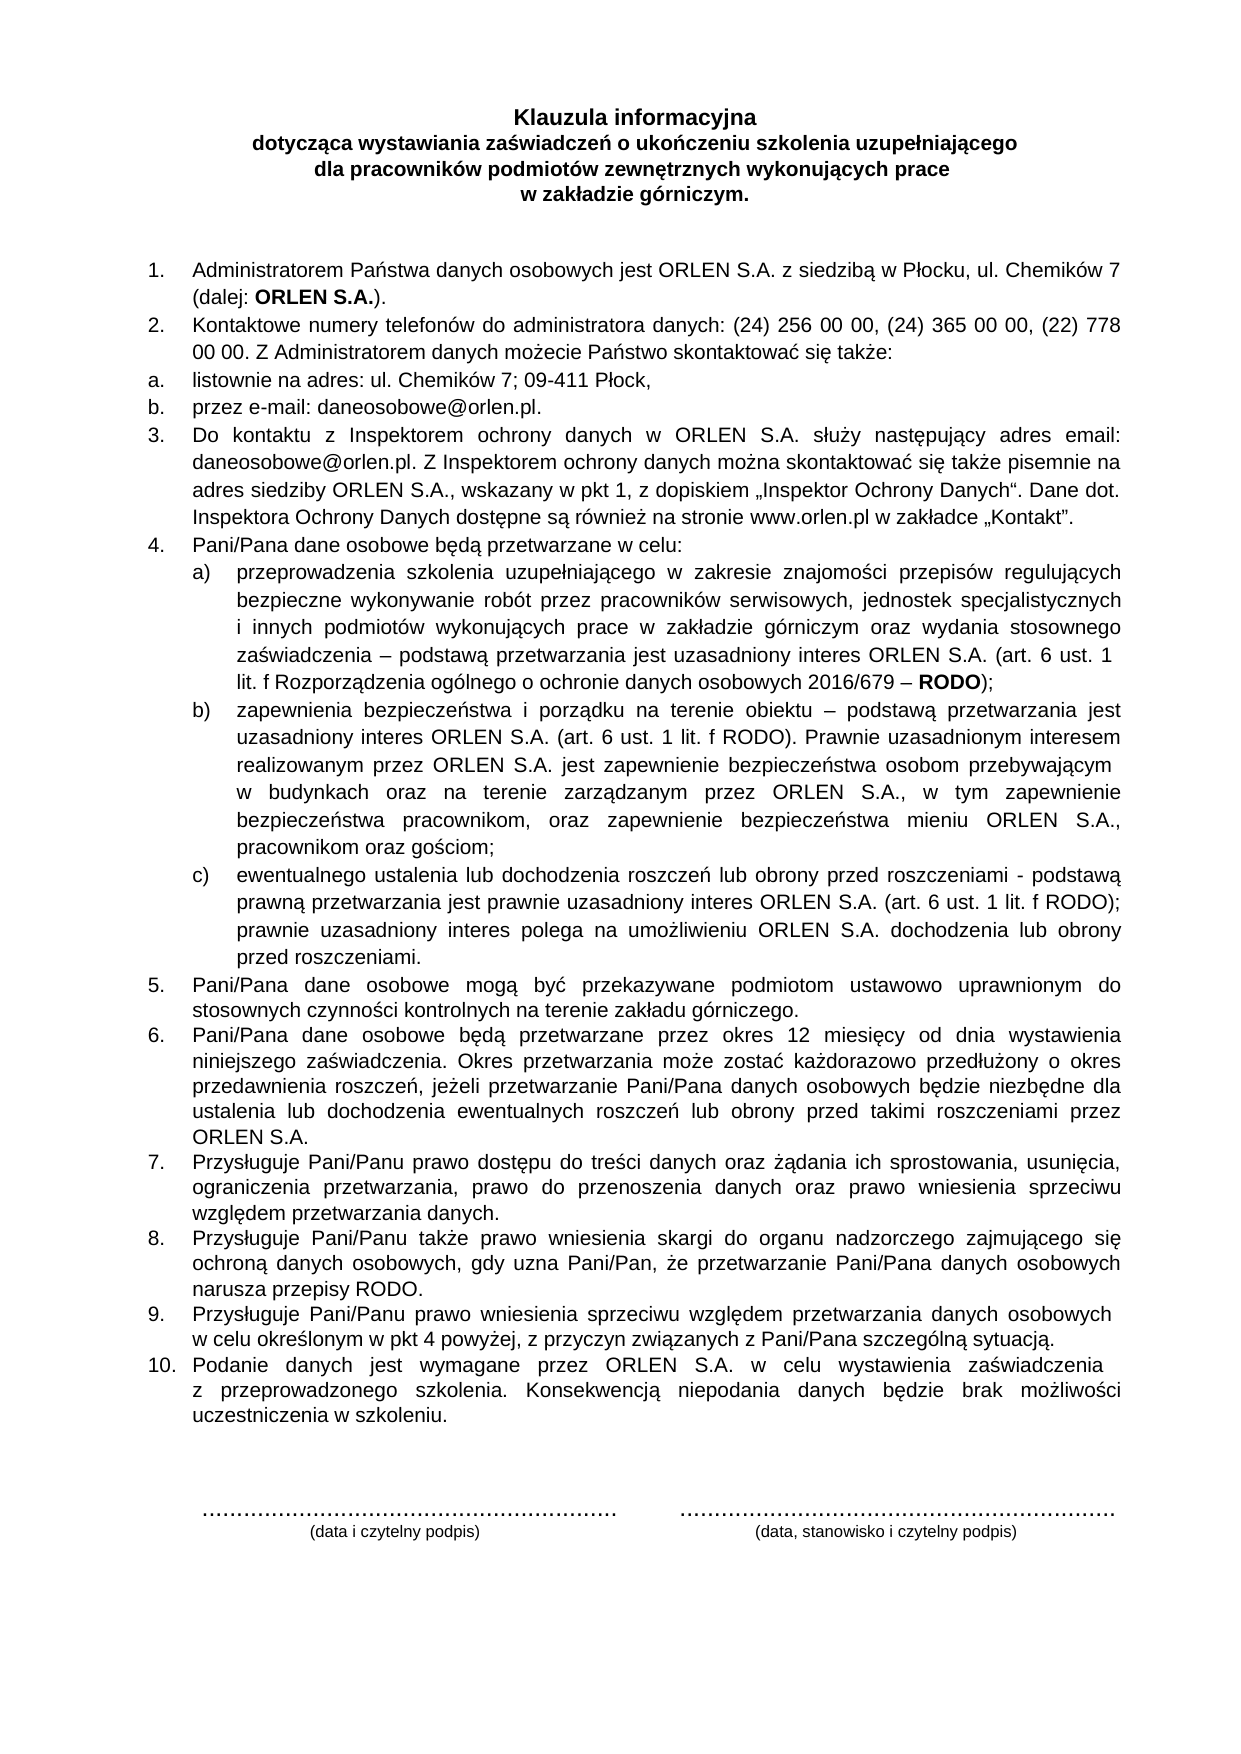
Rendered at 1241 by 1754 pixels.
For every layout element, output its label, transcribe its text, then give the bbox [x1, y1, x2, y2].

table_header ............................................................ (data i czytelny podpis) [148, 1445, 642, 1555]
list Przysługuje Pani/Panu prawo dostępu do treści danych oraz żądania ich sprostowania, usunięcia, ograniczenia przetwarzania, prawo do przenoszenia danych oraz prawo wniesienia sprzeciwu względem przetwarzania danych. [148, 1150, 1122, 1224]
list przeprowadzenia szkolenia uzupełniającego w zakresie znajomości przepisów regulujących bezpieczne wykonywanie robót przez pracowników serwisowych, jednostek specjalistycznych i innych podmiotów wykonujących prace w zakładzie górniczym oraz wydania stosownego zaświadczenia – podstawą przetwarzania jest uzasadniony interes ORLEN S.A. (art. 6 ust. 1 lit. f Rozporządzenia ogólnego o ochronie danych osobowych 2016/679 – RODO); [192, 560, 1122, 694]
list Przysługuje Pani/Panu prawo wniesienia sprzeciwu względem przetwarzania danych osobowych w celu określonym w pkt 4 powyżej, z przyczyn związanych z Pani/Pana szczególną sytuacją. [148, 1302, 1122, 1351]
list Pani/Pana dane osobowe będą przetwarzane w celu: [148, 533, 1122, 557]
list ewentualnego ustalenia lub dochodzenia roszczeń lub obrony przed roszczeniami - podstawą prawną przetwarzania jest prawnie uzasadniony interes ORLEN S.A. (art. 6 ust. 1 lit. f RODO); prawnie uzasadniony interes polega na umożliwieniu ORLEN S.A. dochodzenia lub obrony przed roszczeniami. [192, 863, 1122, 969]
list zapewnienia bezpieczeństwa i porządku na terenie obiektu – podstawą przetwarzania jest uzasadniony interes ORLEN S.A. (art. 6 ust. 1 lit. f RODO). Prawnie uzasadnionym interesem realizowanym przez ORLEN S.A. jest zapewnienie bezpieczeństwa osobom przebywającym w budynkach oraz na terenie zarządzanym przez ORLEN S.A., w tym zapewnienie bezpieczeństwa pracownikom, oraz zapewnienie bezpieczeństwa mieniu ORLEN S.A., pracownikom oraz gościom; [192, 698, 1122, 859]
list listownie na adres: ul. Chemików 7; 09-411 Płock, [148, 368, 1122, 392]
list Przysługuje Pani/Panu także prawo wniesienia skargi do organu nadzorczego zajmującego się ochroną danych osobowych, gdy uzna Pani/Pan, że przetwarzanie Pani/Pana danych osobowych narusza przepisy RODO. [148, 1226, 1122, 1300]
list Pani/Pana dane osobowe mogą być przekazywane podmiotom ustawowo uprawnionym do stosownych czynności kontrolnych na terenie zakładu górniczego. [148, 973, 1122, 1022]
list przez e-mail: daneosobowe@orlen.pl. [148, 395, 1122, 419]
list Pani/Pana dane osobowe będą przetwarzane przez okres 12 miesięcy od dnia wystawienia niniejszego zaświadczenia. Okres przetwarzania może zostać każdorazowo przedłużony o okres przedawnienia roszczeń, jeżeli przetwarzanie Pani/Pana danych osobowych będzie niezbędne dla ustalenia lub dochodzenia ewentualnych roszczeń lub obrony przed takimi roszczeniami przez ORLEN S.A. [148, 1023, 1122, 1148]
list Do kontaktu z Inspektorem ochrony danych w ORLEN S.A. służy następujący adres email: daneosobowe@orlen.pl. Z Inspektorem ochrony danych można skontaktować się także pisemnie na adres siedziby ORLEN S.A., wskazany w pkt 1, z dopiskiem „Inspektor Ochrony Danych“. Dane dot. Inspektora Ochrony Danych dostępne są również na stronie www.orlen.pl w zakładce „Kontakt”. [148, 423, 1122, 529]
list Administratorem Państwa danych osobowych jest ORLEN S.A. z siedzibą w Płocku, ul. Chemików 7 (dalej: ORLEN S.A.). [148, 258, 1122, 309]
list Kontaktowe numery telefonów do administratora danych: (24) 256 00 00, (24) 365 00 00, (22) 778 00 00. Z Administratorem danych możecie Państwo skontaktować się także: [148, 313, 1122, 364]
text Klauzula informacyjna dotycząca wystawiania zaświadczeń o ukończeniu szkolenia uzupełniającego dla pracowników podmiotów zewnętrznych wykonujących prace w zakładzie górniczym. [148, 103, 1122, 206]
list Podanie danych jest wymagane przez ORLEN S.A. w celu wystawienia zaświadczenia z przeprowadzonego szkolenia. Konsekwencją niepodania danych będzie brak możliwości uczestniczenia w szkoleniu. [148, 1352, 1122, 1427]
table_header ............................................................... (data, stanowisko i czytelny podpis) [642, 1445, 1129, 1555]
